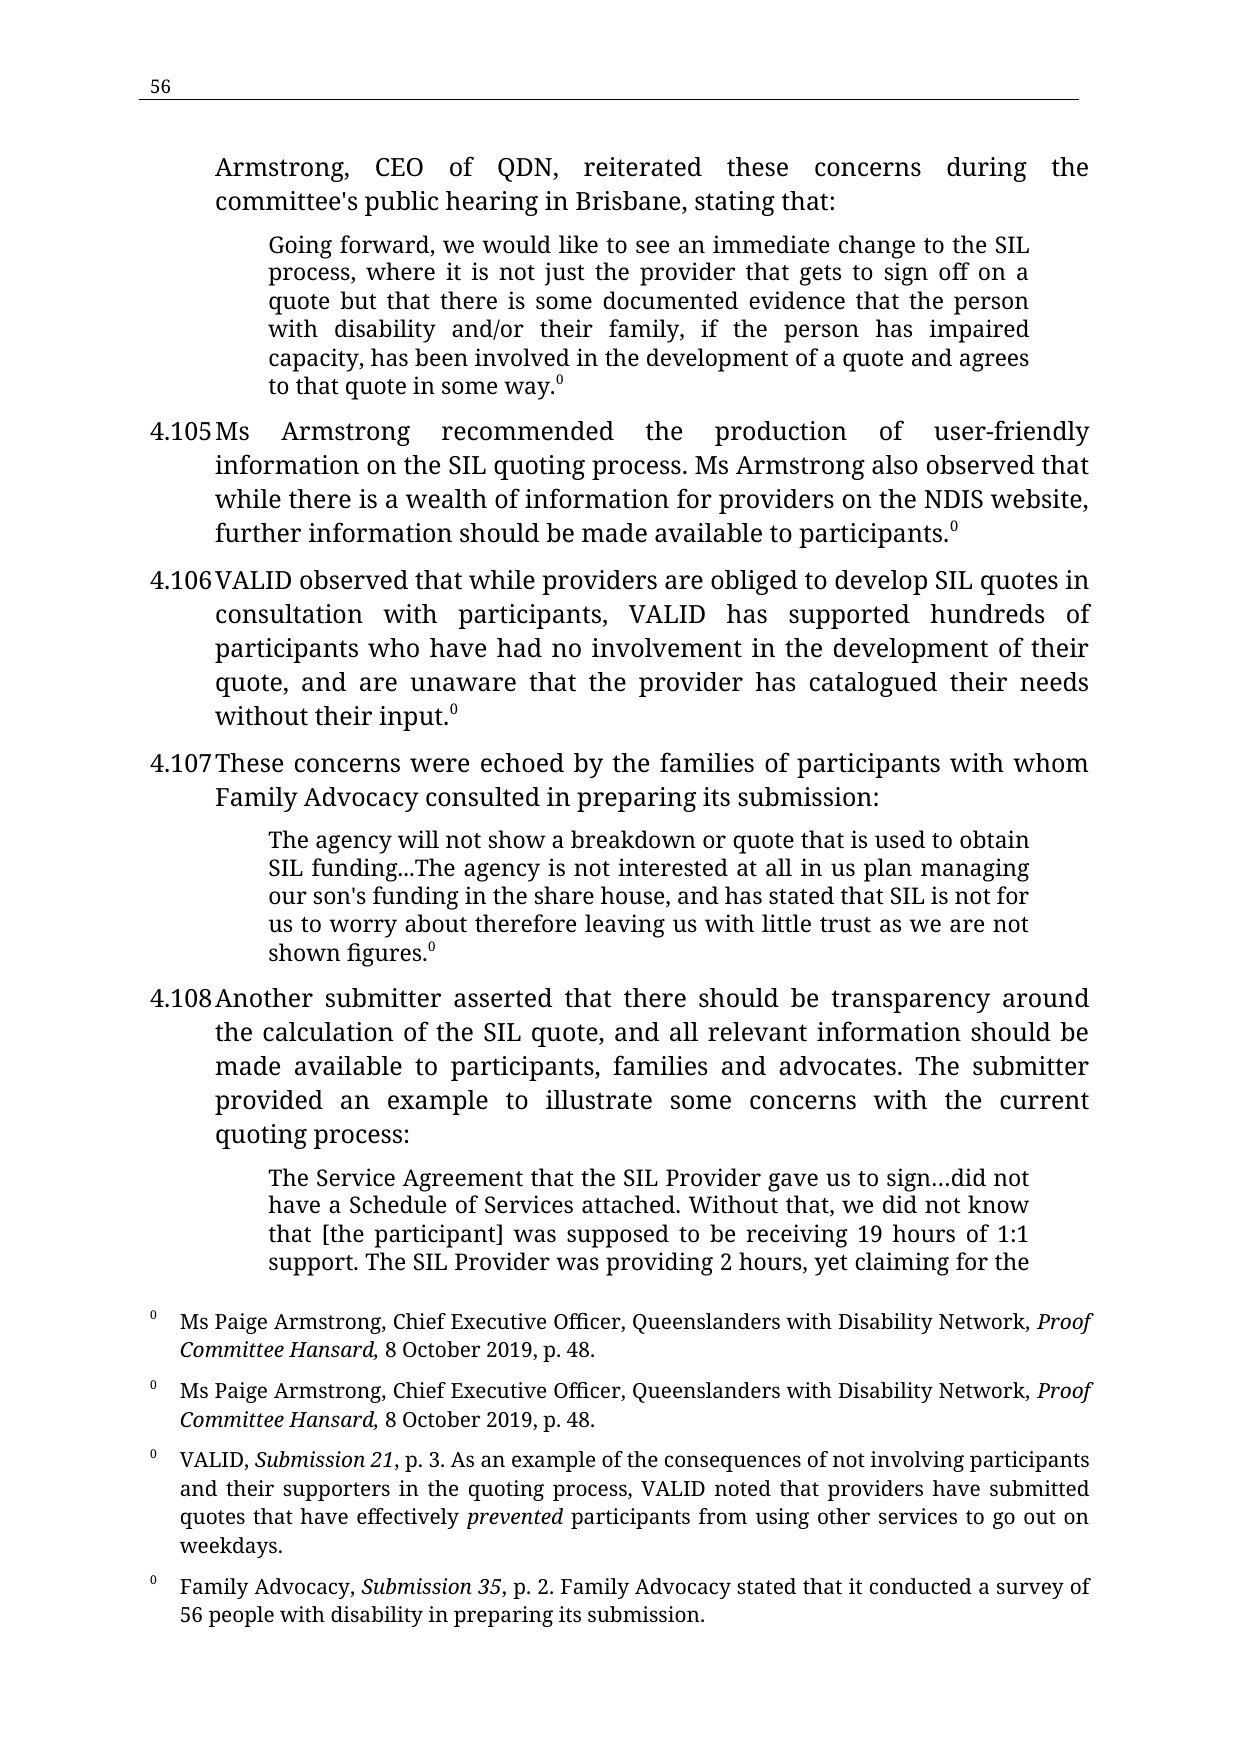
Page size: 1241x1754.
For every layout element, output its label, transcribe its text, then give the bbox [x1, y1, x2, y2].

text 4.107 These concerns were echoed by the families of participants with whom Family Advocacy consulted in preparing its submission: [150, 745, 1090, 813]
text The agency will not show a breakdown or quote that is used to obtain SIL funding...The agency is not interested at all in us plan managing our son's funding in the share house, and has stated that SIL is not for us to worry about therefore leaving us with little trust as we are not shown figures. [268, 826, 1031, 968]
text 4.106 VALID observed that while providers are obliged to develop SIL quotes in consultation with participants, VALID has supported hundreds of participants who have had no involvement in the development of their quote, and are unaware that the provider has catalogued their needs without their input. [150, 562, 1090, 733]
text 4.105 Ms Armstrong recommended the production of user-friendly information on the SIL quoting process. Ms Armstrong also observed that while there is a wealth of information for providers on the NDIS website, further information should be made available to participants. [150, 414, 1090, 550]
text 4.108 Another submitter asserted that there should be transparency around the calculation of the SIL quote, and all relevant information should be made available to participants, families and advocates. The submitter provided an example to illustrate some concerns with the current quoting process: [150, 981, 1090, 1151]
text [150, 150, 1090, 218]
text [268, 1163, 1031, 1277]
text Going forward, we would like to see an immediate change to the SIL process, where it is not just the provider that gets to sign off on a quote but that there is some documented evidence that the person with disability and/or their family, if the person has impaired capacity, has been involved in the development of a quote and agrees to that quote in some way. [268, 231, 1031, 401]
